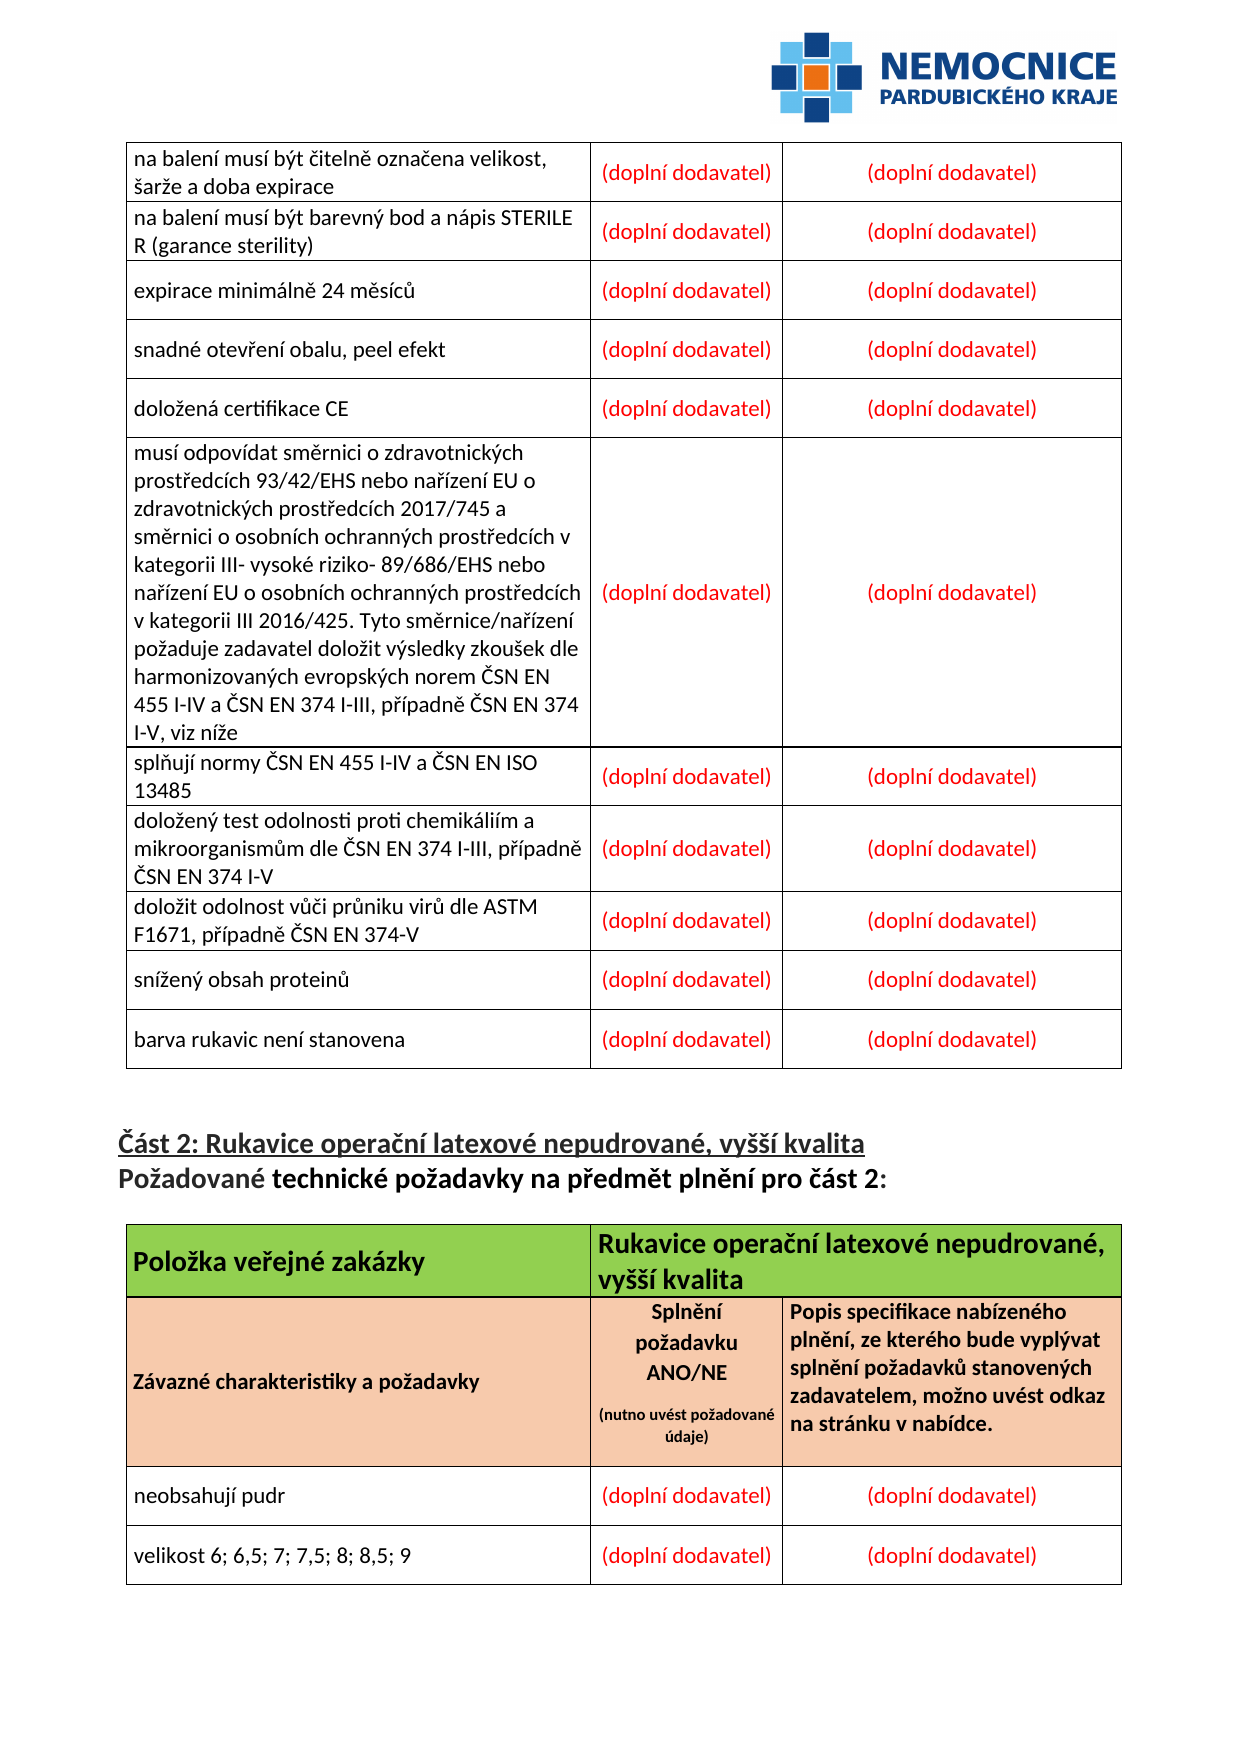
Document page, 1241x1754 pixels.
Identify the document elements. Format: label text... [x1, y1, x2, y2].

table_cell (doplní dodavatel) [783, 1526, 1121, 1584]
table_cell expirace minimálně 24 měsíců [127, 261, 590, 319]
table_cell doložit odolnost vůči průniku virů dle ASTM F1671, případně ČSN EN 374-V [127, 892, 590, 949]
table_cell (doplní dodavatel) [591, 1467, 782, 1525]
table_header Rukavice operační latexové nepudrované, vyšší kvalita [591, 1225, 1121, 1296]
table_cell (doplní dodavatel) [591, 438, 782, 746]
table_cell (doplní dodavatel) [783, 261, 1121, 319]
table_cell Popis specifikace nabízeného plnění, ze kterého bude vyplývat splnění požadavků stanovených zadavatelem, možno uvést odkaz na stránku v nabídce. [783, 1298, 1121, 1466]
table_cell (doplní dodavatel) [783, 806, 1121, 891]
table_cell (doplní dodavatel) [591, 202, 782, 260]
text Část 2: Rukavice operační latexové nepudrované, vyšší kvalita [118, 1125, 1122, 1160]
table_cell (doplní dodavatel) [783, 892, 1121, 949]
table_cell Závazné charakteristiky a požadavky [127, 1298, 590, 1466]
table_cell neobsahují pudr [127, 1467, 590, 1525]
table_cell na balení musí být čitelně označena velikost, šarže a doba expirace [127, 143, 590, 201]
table_cell (doplní dodavatel) [591, 320, 782, 378]
table_cell (doplní dodavatel) [591, 1526, 782, 1584]
table_cell snížený obsah proteinů [127, 951, 590, 1009]
table_cell (doplní dodavatel) [783, 1010, 1121, 1068]
table_cell na balení musí být barevný bod a nápis STERILE R (garance sterility) [127, 202, 590, 260]
table_cell (doplní dodavatel) [591, 748, 782, 805]
table_cell (doplní dodavatel) [783, 379, 1121, 437]
table_cell (doplní dodavatel) [591, 951, 782, 1009]
table_cell (doplní dodavatel) [783, 748, 1121, 805]
table_cell (doplní dodavatel) [591, 892, 782, 949]
table_cell (doplní dodavatel) [783, 320, 1121, 378]
table_cell (doplní dodavatel) [783, 1467, 1121, 1525]
table_cell barva rukavic není stanovena [127, 1010, 590, 1068]
table_cell snadné otevření obalu, peel efekt [127, 320, 590, 378]
table_cell (doplní dodavatel) [591, 1010, 782, 1068]
table_cell (doplní dodavatel) [591, 806, 782, 891]
picture [770, 31, 1117, 124]
table_cell (doplní dodavatel) [591, 261, 782, 319]
table_cell (doplní dodavatel) [783, 143, 1121, 201]
table_cell (doplní dodavatel) [783, 951, 1121, 1009]
table_cell (doplní dodavatel) [783, 438, 1121, 746]
table_cell doložená certifikace CE [127, 379, 590, 437]
table_cell musí odpovídat směrnici o zdravotnických prostředcích 93/42/EHS nebo nařízení EU o zdravotnických prostředcích 2017/745 a směrnici o osobních ochranných prostředcích v kategorii III- vysoké riziko- 89/686/EHS nebo nařízení EU o osobních ochranných prostředcích v kategorii III 2016/425. Tyto směrnice/nařízení požaduje zadavatel doložit výsledky zkoušek dle harmonizovaných evropských norem ČSN EN 455 I-IV a ČSN EN 374 I-III, případně ČSN EN 374 I-V, viz níže [127, 438, 590, 746]
table_cell (doplní dodavatel) [591, 379, 782, 437]
table_cell (doplní dodavatel) [783, 202, 1121, 260]
table_cell doložený test odolnosti proti chemikáliím a mikroorganismům dle ČSN EN 374 I-III, případně ČSN EN 374 I-V [127, 806, 590, 891]
table_header Položka veřejné zakázky [127, 1225, 590, 1296]
table_cell Splnění požadavku ANO/NE (nutno uvést požadované údaje) [591, 1298, 782, 1466]
table_cell splňují normy ČSN EN 455 I-IV a ČSN EN ISO 13485 [127, 748, 590, 805]
table_cell velikost 6; 6,5; 7; 7,5; 8; 8,5; 9 [127, 1526, 590, 1584]
table_cell (doplní dodavatel) [591, 143, 782, 201]
text Požadované technické požadavky na předmět plnění pro část 2: [118, 1160, 1122, 1196]
